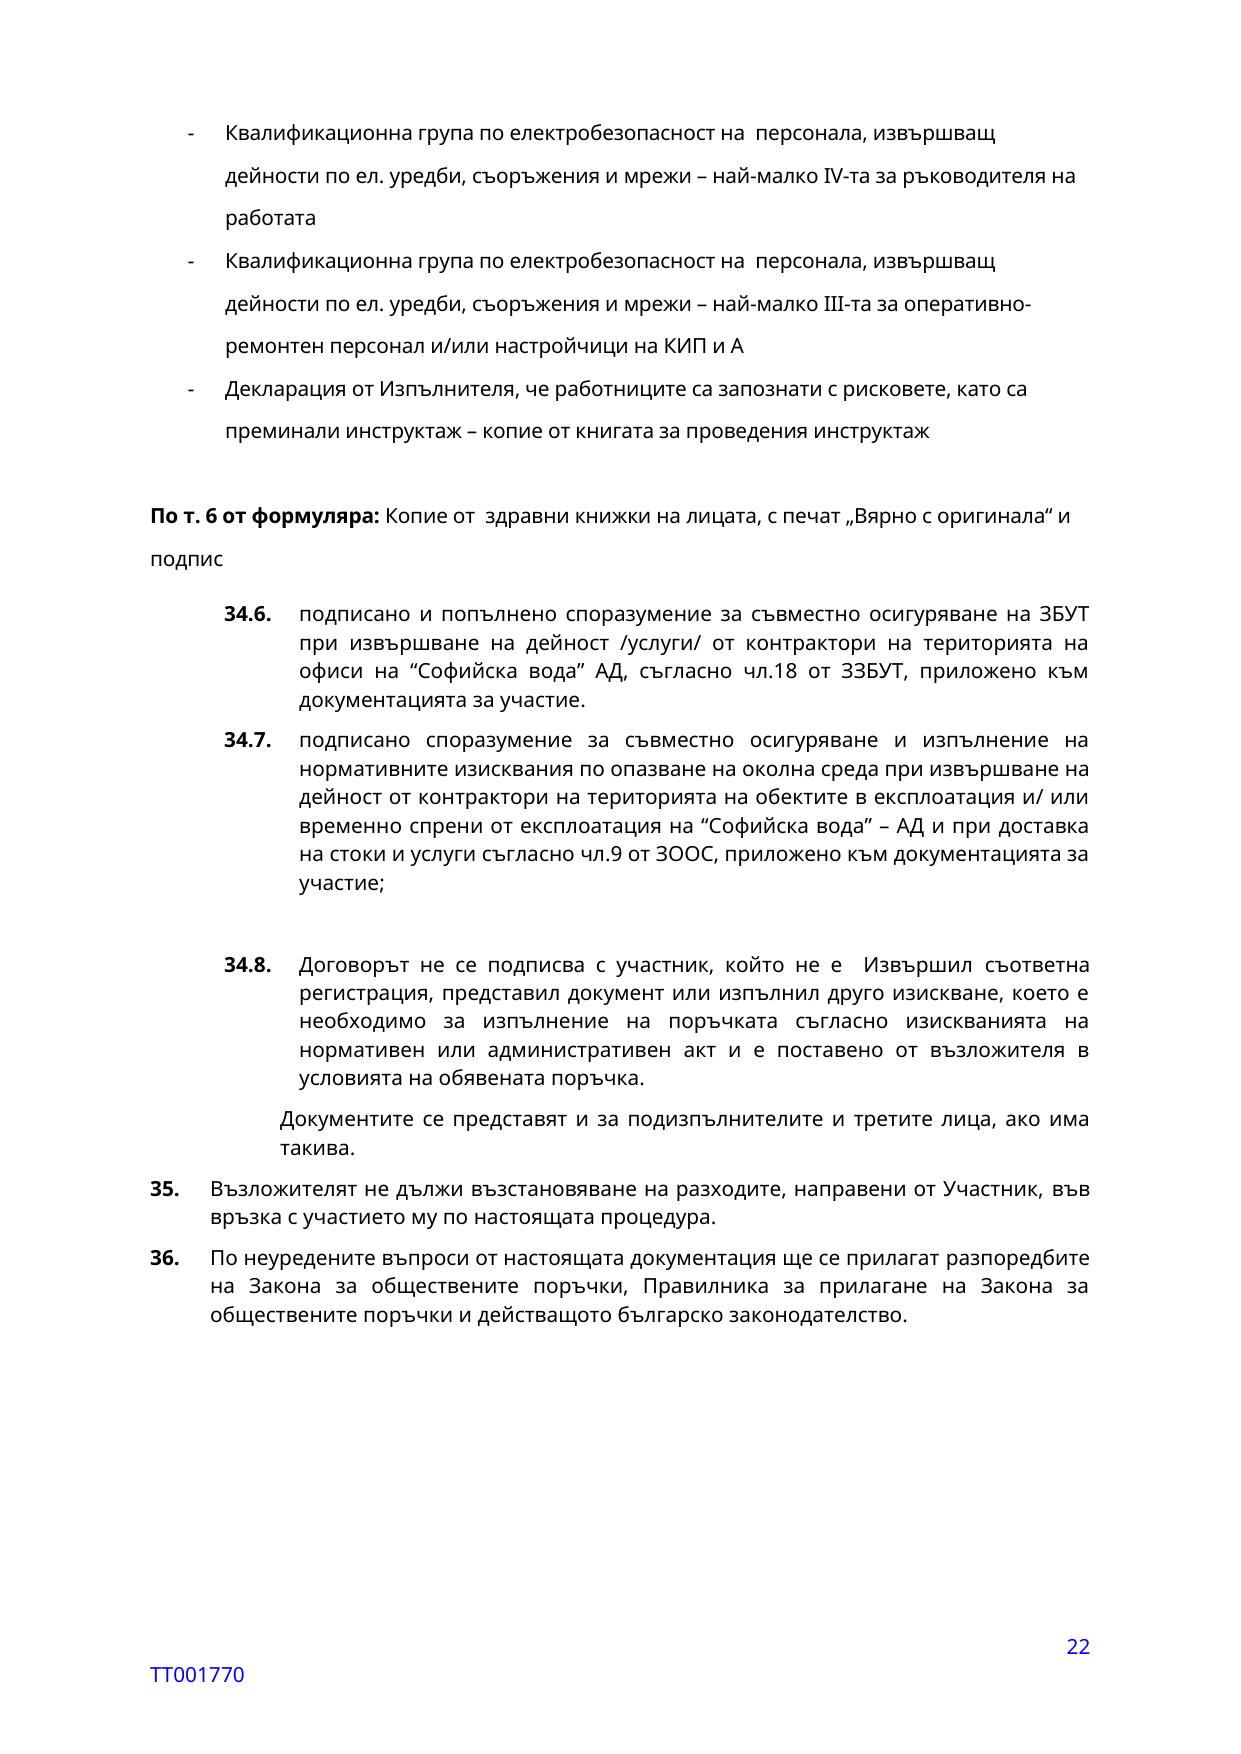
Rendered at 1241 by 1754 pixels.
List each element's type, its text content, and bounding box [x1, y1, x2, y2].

list Договорът не се подписва с участник, който не е Извършил съответна регистрация, представил документ или изпълнил друго изискване, което е необходимо за изпълнение на поръчката съгласно изискванията на нормативен или административен акт и е поставено от възложителя в условията на обявената поръчка. [224, 950, 1090, 1092]
text По т. 6 от формуляра: Копие от здравни книжки на лицата, с печат „Вярно с оригинала“ и подпис [150, 502, 1090, 573]
list Квалификационна група по електробезопасност на персонала, извършващ дейности по ел. уредби, съоръжения и мрежи – най-малко ІІІ-та за оперативно-ремонтен персонал и/или настройчици на КИП и А [187, 246, 1090, 360]
list Възложителят не дължи възстановяване на разходите, направени от Участник, във връзка с участието му по настоящата процедура. [150, 1174, 1090, 1231]
list По неуредените въпроси от настоящата документация ще се прилагат разпоредбите на Закона за обществените поръчки, Правилника за прилагане на Закона за обществените поръчки и действащото българско законодателство. [150, 1243, 1090, 1328]
list Квалификационна група по електробезопасност на персонала, извършващ дейности по ел. уредби, съоръжения и мрежи – най-малко ІV-та за ръководителя на работата [187, 118, 1090, 232]
list подписано споразумение за съвместно осигуряване и изпълнение на нормативните изисквания по опазване на околна среда при извършване на дейност от контрактори на територията на обектите в експлоатация и/ или временно спрени от експлоатация на “Софийска вода” – АД и при доставка на стоки и услуги съгласно чл.9 от ЗООС, приложено към документацията за участие; [224, 726, 1090, 896]
text Документите се представят и за подизпълнителите и третите лица, ако има такива. [280, 1104, 1090, 1161]
list Декларация от Изпълнителя, че работниците са запознати с рисковете, като са преминали инструктаж – копие от книгата за проведения инструктаж [187, 374, 1090, 445]
list подписано и попълнено споразумение за съвместно осигуряване на ЗБУТ при извършване на дейност /услуги/ от контрактори на територията на офиси на “Софийска вода” АД, съгласно чл.18 от ЗЗБУТ, приложено към документацията за участие. [224, 599, 1090, 713]
